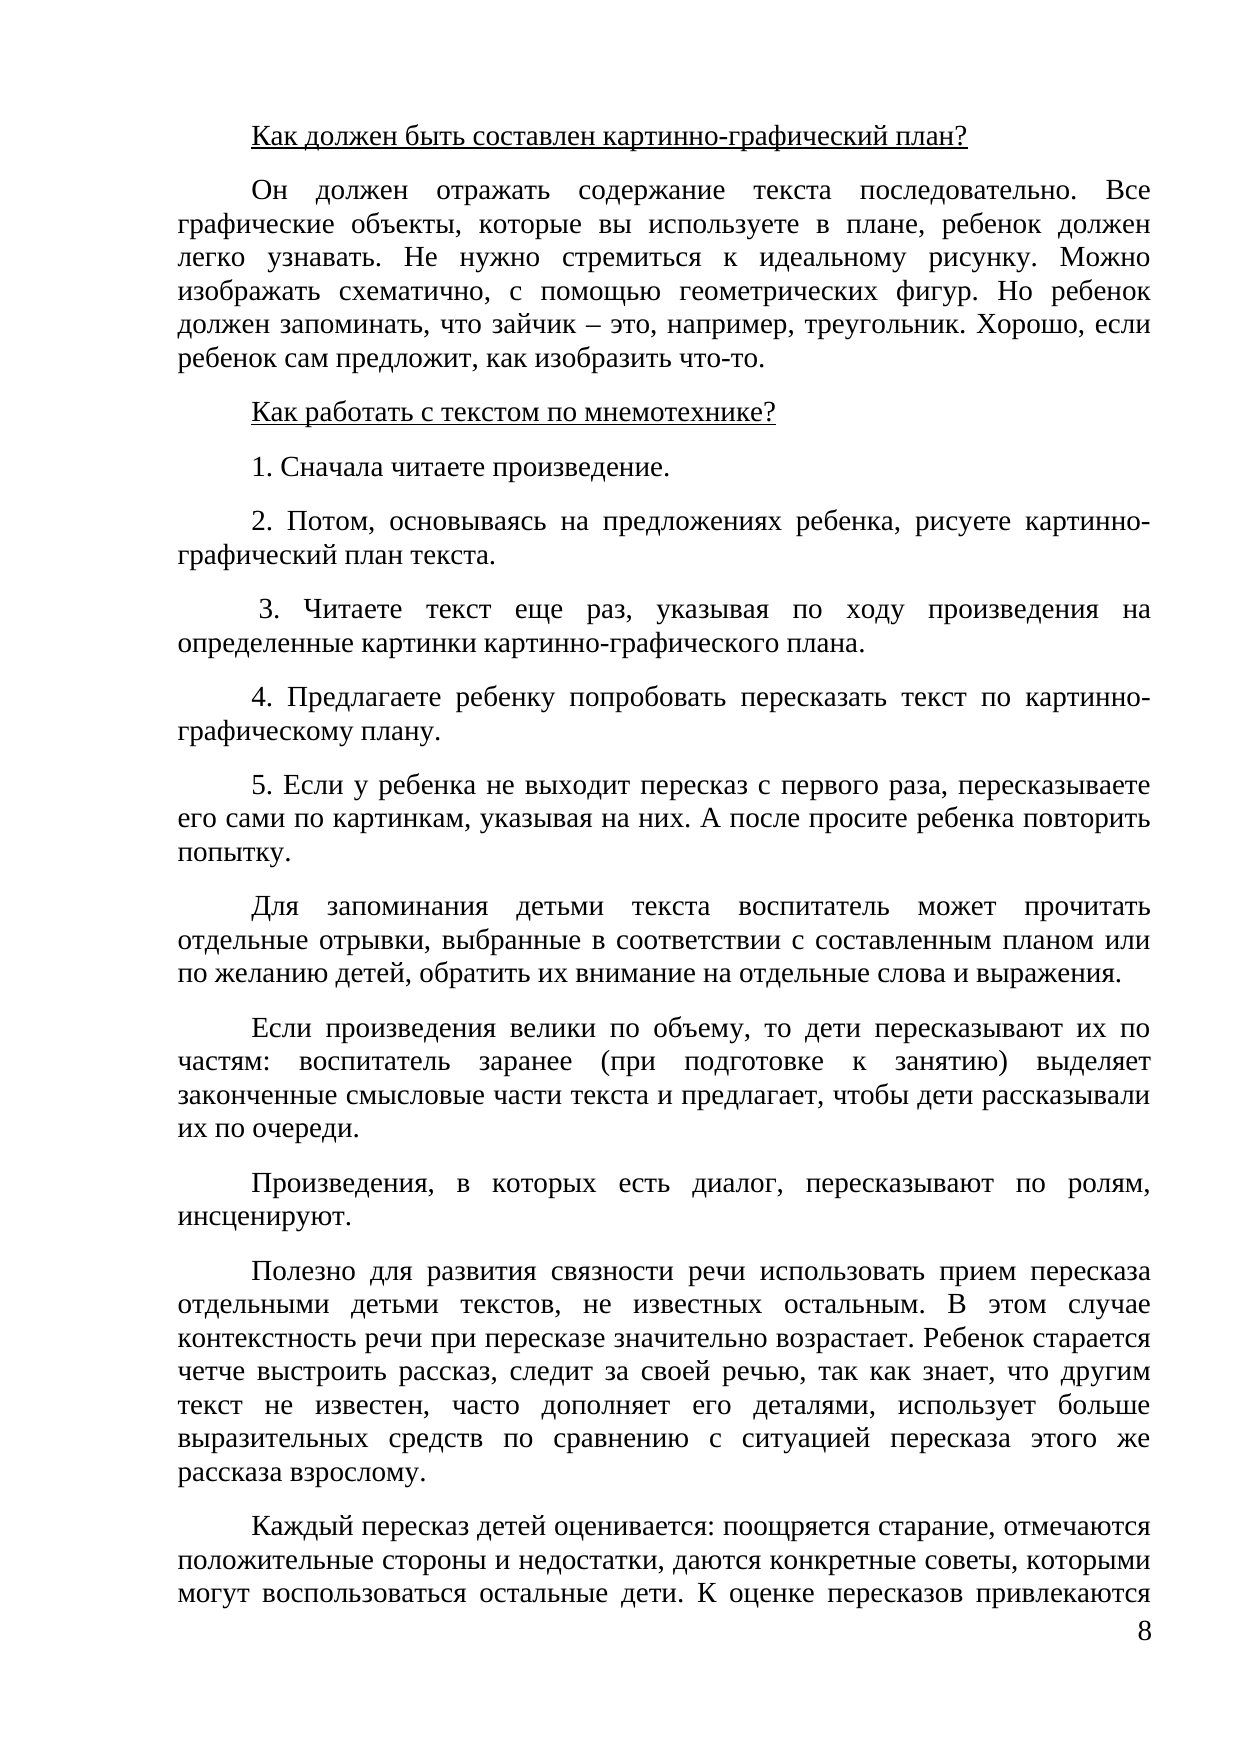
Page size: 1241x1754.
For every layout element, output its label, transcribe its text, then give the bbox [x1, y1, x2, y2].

text Он должен отражать содержание текста последовательно. Все графические объекты, которые вы используете в плане, ребенок должен легко узнавать. Не нужно стремиться к идеальному рисунку. Можно изображать схематично, с помощью геометрических фигур. Но ребенок должен запоминать, что зайчик – это, например, треугольник. Хорошо, если ребенок сам предложит, как изобразить что-то. [177, 172, 1152, 374]
text Если произведения велики по объему, то дети пересказывают их по частям: воспитатель заранее (при подготовке к занятию) выделяет законченные смысловые части текста и предлагает, чтобы дети рассказывали их по очереди. [177, 1010, 1152, 1144]
text Произведения, в которых есть диалог, пересказывают по ролям, инсценируют. [177, 1165, 1152, 1232]
text 2. Потом, основываясь на предложениях ребенка, рисуете картинно-графический план текста. [177, 503, 1152, 570]
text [177, 1508, 1152, 1609]
text Как работать с текстом по мнемотехнике? [177, 394, 1152, 428]
text Как должен быть составлен картинно-графический план? [177, 118, 1152, 152]
text 4. Предлагаете ребенку попробовать пересказать текст по картинно-графическому плану. [177, 679, 1152, 746]
text Полезно для развития связности речи использовать прием пересказа отдельными детьми текстов, не известных остальным. В этом случае контекстность речи при пересказе значительно возрастает. Ребенок старается четче выстроить рассказ, следит за своей речью, так как знает, что другим текст не известен, часто дополняет его деталями, использует больше выразительных средств по сравнению с ситуацией пересказа этого же рассказа взрослому. [177, 1253, 1152, 1488]
text 1. Сначала читаете произведение. [177, 449, 1152, 482]
text 3. Читаете текст еще раз, указывая по ходу произведения на определенные картинки картинно-графического плана. [177, 591, 1152, 658]
text 5. Если у ребенка не выходит пересказ с первого раза, пересказываете его сами по картинкам, указывая на них. А после просите ребенка повторить попытку. [177, 767, 1152, 868]
text Для запоминания детьми текста воспитатель может прочитать отдельные отрывки, выбранные в соответствии с составленным планом или по желанию детей, обратить их внимание на отдельные слова и выражения. [177, 888, 1152, 989]
